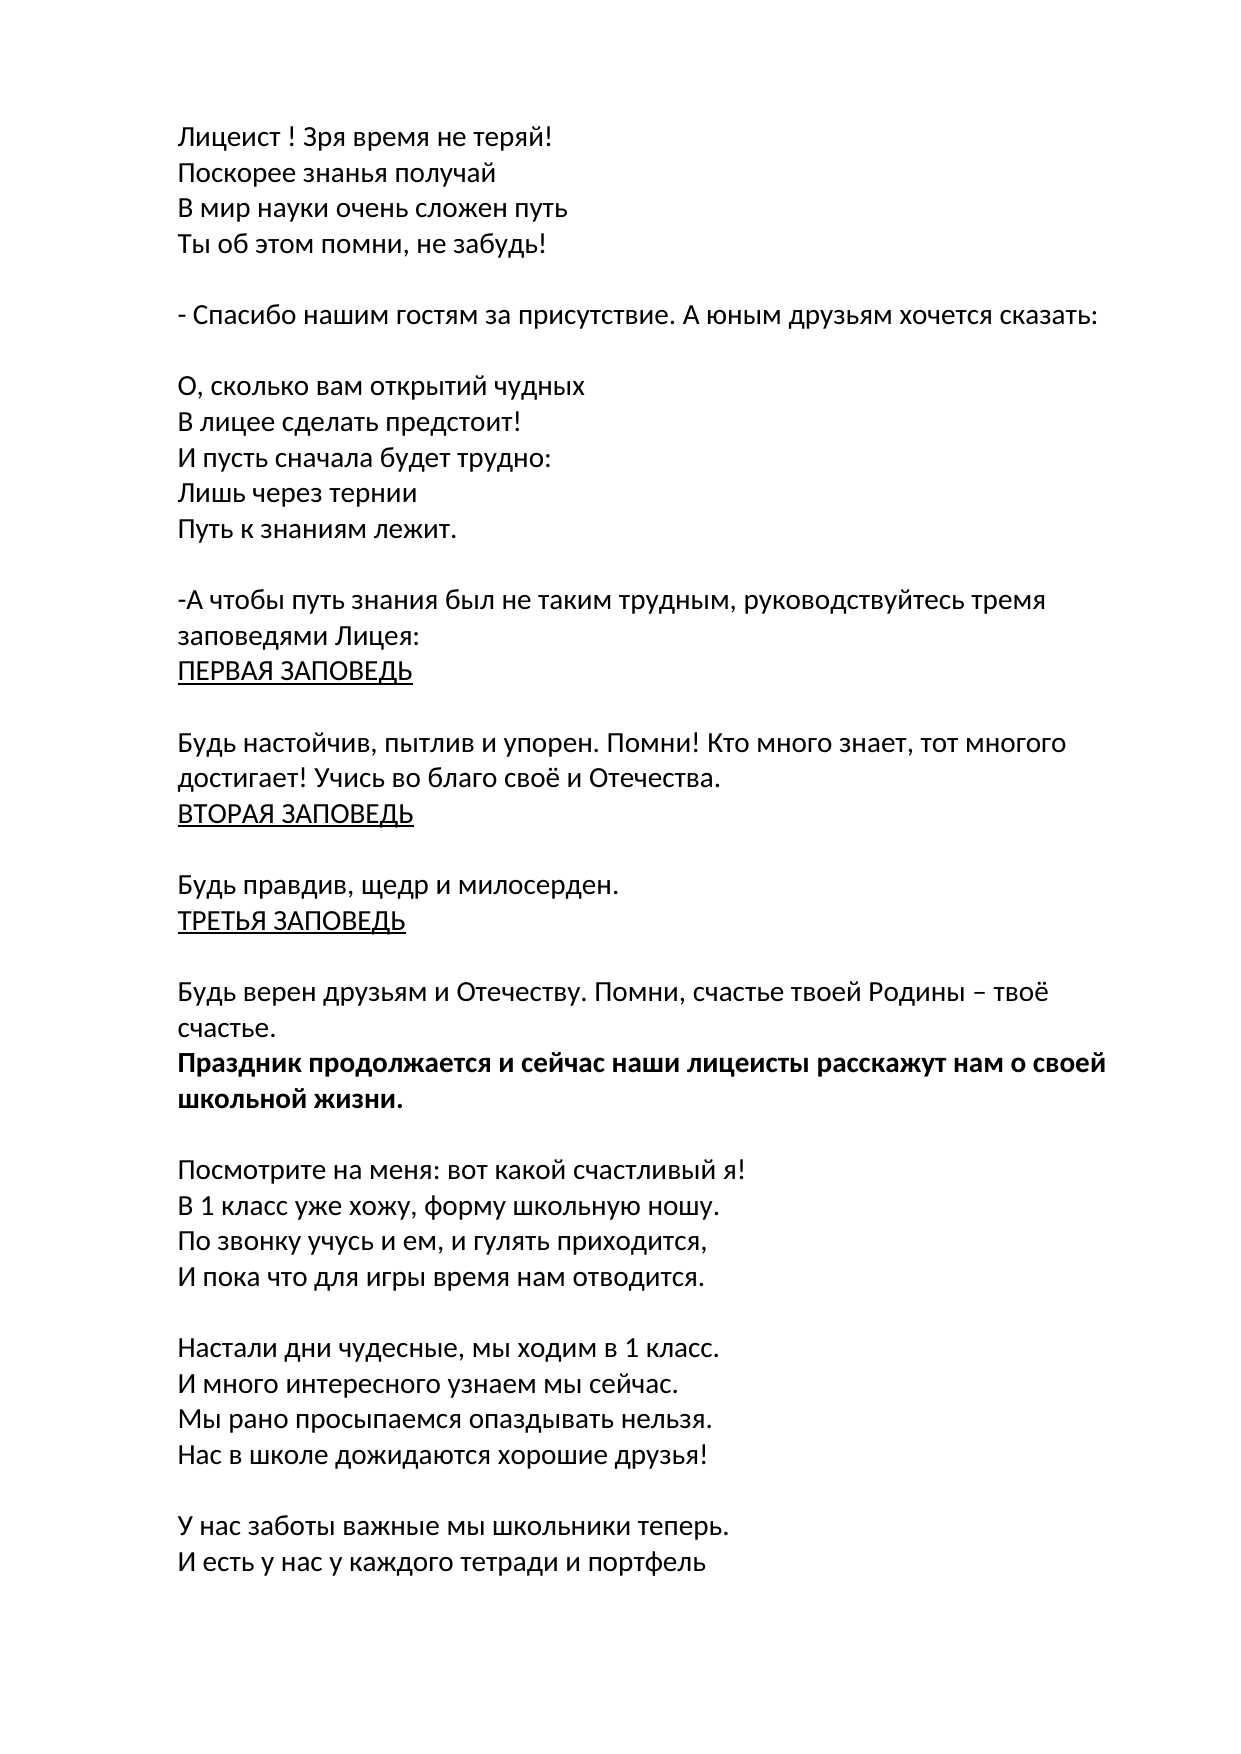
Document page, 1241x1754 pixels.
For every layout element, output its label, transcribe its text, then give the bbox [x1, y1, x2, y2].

text В мир науки очень сложен путь [177, 189, 1152, 225]
text И пусть сначала будет трудно: [177, 439, 1152, 474]
text По звонку учусь и ем, и гулять приходится, [177, 1222, 1152, 1258]
text Праздник продолжается и сейчас наши лицеисты расскажут нам о своей школьной жизни. [177, 1044, 1152, 1116]
text Будь настойчив, пытлив и упорен. Помни! Кто много знает, тот многого достигает! Учись во благо своё и Отечества. [177, 724, 1152, 795]
text Мы рано просыпаемся опаздывать нельзя. [177, 1401, 1152, 1436]
text Посмотрите на меня: вот какой счастливый я! [177, 1151, 1152, 1187]
text Ты об этом помни, не забудь! [177, 225, 1152, 261]
text И много интересного узнаем мы сейчас. [177, 1365, 1152, 1401]
text Поскорее знанья получай [177, 154, 1152, 189]
text Нас в школе дожидаются хорошие друзья! [177, 1436, 1152, 1472]
text ВТОРАЯ ЗАПОВЕДЬ [177, 795, 1152, 831]
text Будь правдив, щедр и милосерден. [177, 866, 1152, 902]
text - Спасибо нашим гостям за присутствие. А юным друзьям хочется сказать: [177, 296, 1152, 332]
text ПЕРВАЯ ЗАПОВЕДЬ [177, 652, 1152, 688]
text Путь к знаниям лежит. [177, 510, 1152, 546]
text Настали дни чудесные, мы ходим в 1 класс. [177, 1329, 1152, 1365]
text ТРЕТЬЯ ЗАПОВЕДЬ [177, 902, 1152, 937]
text Будь верен друзьям и Отечеству. Помни, счастье твоей Родины – твоё счастье. [177, 973, 1152, 1044]
text В 1 класс уже хожу, форму школьную ношу. [177, 1187, 1152, 1222]
text -А чтобы путь знания был не таким трудным, руководствуйтесь тремя заповедями Лицея: [177, 581, 1152, 652]
text В лицее сделать предстоит! [177, 403, 1152, 439]
text Лицеист ! Зря время не теряй! [177, 118, 1152, 154]
text О, сколько вам открытий чудных [177, 367, 1152, 403]
text И пока что для игры время нам отводится. [177, 1258, 1152, 1294]
text И есть у нас у каждого тетради и портфель [177, 1543, 1152, 1579]
text Лишь через тернии [177, 474, 1152, 510]
text У нас заботы важные мы школьники теперь. [177, 1507, 1152, 1543]
